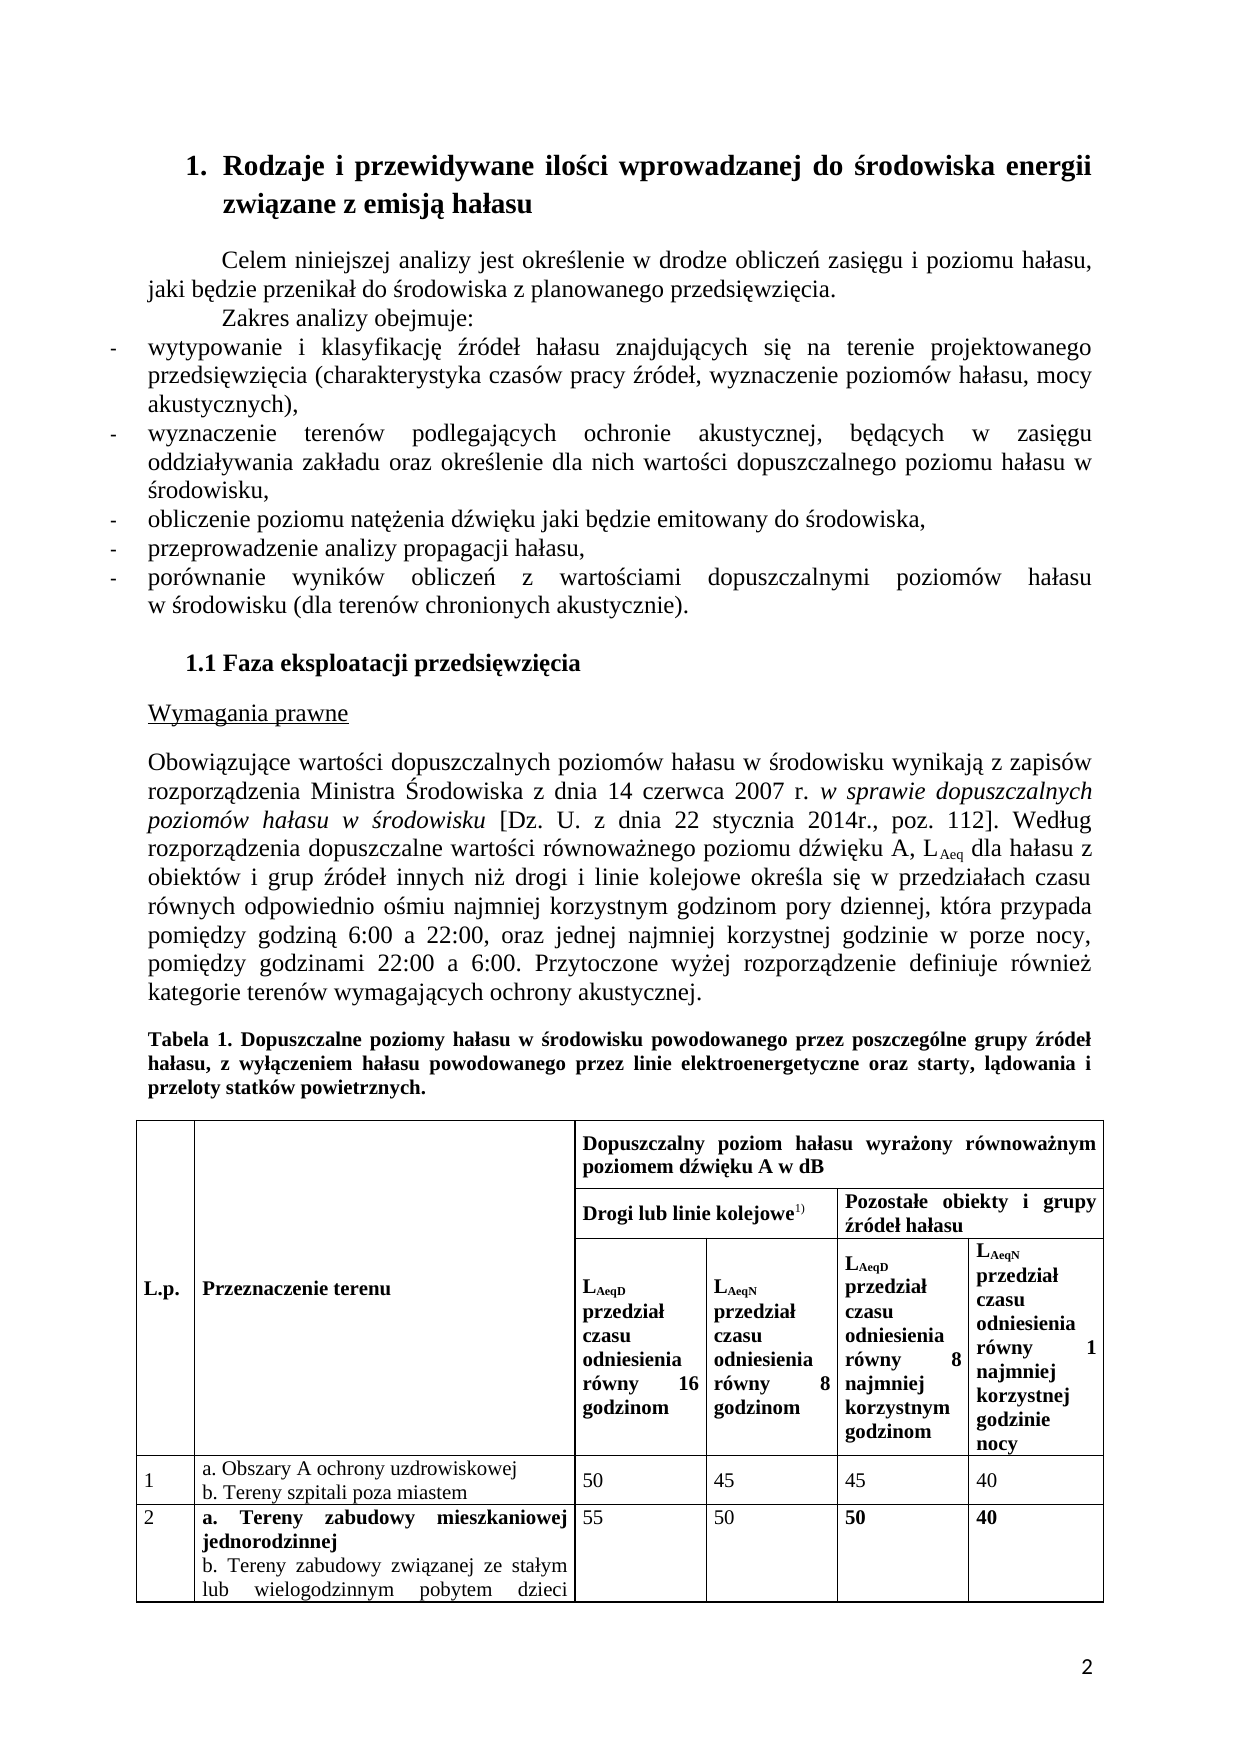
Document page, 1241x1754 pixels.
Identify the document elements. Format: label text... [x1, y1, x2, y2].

list porównanie wyników obliczeń z wartościami dopuszczalnymi poziomów hałasu w środowisku (dla terenów chronionych akustycznie). [110, 562, 1093, 619]
table_cell a. Obszary A ochrony uzdrowiskowej b. Tereny szpitali poza miastem [195, 1456, 574, 1504]
text Obowiązujące wartości dopuszczalnych poziomów hałasu w środowisku wynikają z zapisów rozporządzenia Ministra Środowiska z dnia 14 czerwca 2007 r. w sprawie dopuszczalnych poziomów hałasu w środowisku [Dz. U. z dnia 22 stycznia 2014r., poz. 112]. Według rozporządzenia dopuszczalne wartości równoważnego poziomu dźwięku A, LAeq dla hałasu z obiektów i grup źródeł innych niż drogi i linie kolejowe określa się w przedziałach czasu równych odpowiednio ośmiu najmniej korzystnym godzinom pory dziennej, która przypada pomiędzy godziną 6:00 a 22:00, oraz jednej najmniej korzystnej godzinie w porze nocy, pomiędzy godzinami 22:00 a 6:00. Przytoczone wyżej rozporządzenie definiuje również kategorie terenów wymagających ochrony akustycznej. [148, 747, 1093, 1006]
table_cell 50 [838, 1505, 968, 1601]
table_cell Pozostałe obiekty i grupy źródeł hałasu [838, 1189, 1103, 1237]
list 1.1 Faza eksploatacji przedsięwzięcia [185, 648, 1093, 677]
table_cell 40 [969, 1505, 1103, 1601]
table_header L.p. [137, 1121, 194, 1455]
text Wymagania prawne [148, 698, 1093, 726]
list przeprowadzenie analizy propagacji hałasu, [110, 533, 1093, 562]
table_cell 2 [137, 1505, 194, 1601]
table_cell 55 [576, 1505, 706, 1601]
text Rodzaje i przewidywane ilości wprowadzanej do środowiska energii związane z emisją hałasu [185, 148, 1093, 220]
text Zakres analizy obejmuje: [148, 303, 1093, 332]
table_cell LAeqD przedział czasu odniesienia równy 16 godzinom [576, 1239, 706, 1455]
table_cell LAeqD przedział czasu odniesienia równy 8 najmniej korzystnym godzinom [838, 1239, 968, 1455]
text Celem niniejszej analizy jest określenie w drodze obliczeń zasięgu i poziomu hałasu, jaki będzie przenikał do środowiska z planowanego przedsięwzięcia. [148, 246, 1093, 303]
list wyznaczenie terenów podlegających ochronie akustycznej, będących w zasięgu oddziaływania zakładu oraz określenie dla nich wartości dopuszczalnego poziomu hałasu w środowisku, [110, 418, 1093, 504]
list wytypowanie i klasyfikację źródeł hałasu znajdujących się na terenie projektowanego przedsięwzięcia (charakterystyka czasów pracy źródeł, wyznaczenie poziomów hałasu, mocy akustycznych), [110, 332, 1093, 418]
table_cell 50 [707, 1505, 837, 1601]
table_header Dopuszczalny poziom hałasu wyrażony równoważnym poziomem dźwięku A w dB [576, 1121, 1103, 1188]
table_cell 1 [137, 1456, 194, 1504]
list obliczenie poziomu natężenia dźwięku jaki będzie emitowany do środowiska, [110, 504, 1093, 533]
table_cell LAeqN przedział czasu odniesienia równy 1 najmniej korzystnej godzinie nocy [969, 1239, 1103, 1455]
table_cell 45 [838, 1456, 968, 1504]
text Tabela 1. Dopuszczalne poziomy hałasu w środowisku powodowanego przez poszczególne grupy źródeł hałasu, z wyłączeniem hałasu powodowanego przez linie elektroenergetyczne oraz starty, lądowania i przeloty statków powietrznych. [148, 1027, 1093, 1099]
table_cell Drogi lub linie kolejowe1) [576, 1189, 837, 1237]
table_cell 50 [576, 1456, 706, 1504]
table_cell 45 [707, 1456, 837, 1504]
table_header Przeznaczenie terenu [195, 1121, 574, 1455]
table_cell LAeqN przedział czasu odniesienia równy 8 godzinom [707, 1239, 837, 1455]
table_cell 40 [969, 1456, 1103, 1504]
